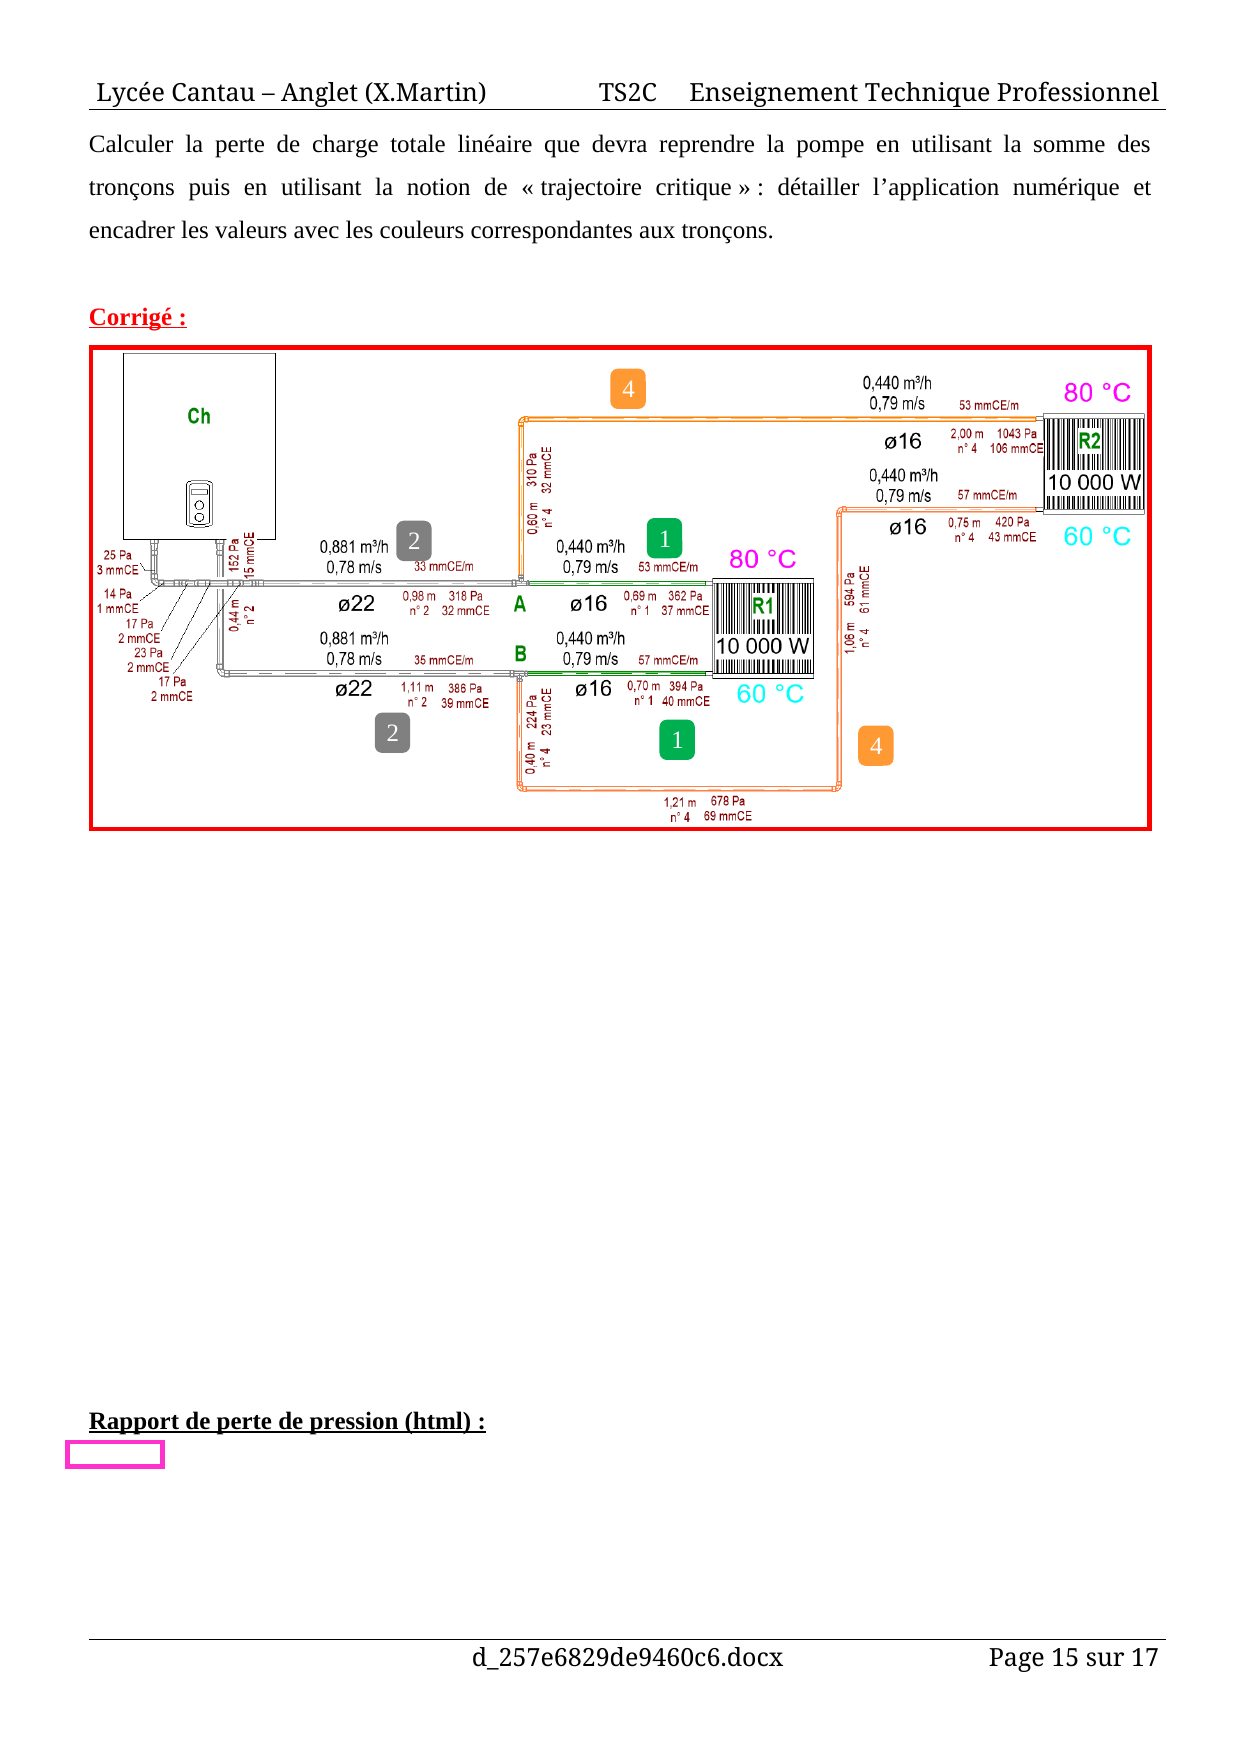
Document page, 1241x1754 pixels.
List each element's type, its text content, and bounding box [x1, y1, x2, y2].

text Corrigé : [89, 302, 1152, 331]
text Rapport de perte de pression (html) : [89, 1406, 1152, 1435]
text Calculer la perte de charge totale linéaire que devra reprendre la pompe en utilisant la somme des tronçons puis en utilisant la notion de « trajectoire critique » : détailler l’application numérique et encadrer les valeurs avec les couleurs correspondantes aux tronçons. [89, 129, 1152, 244]
picture [93, 350, 1147, 827]
